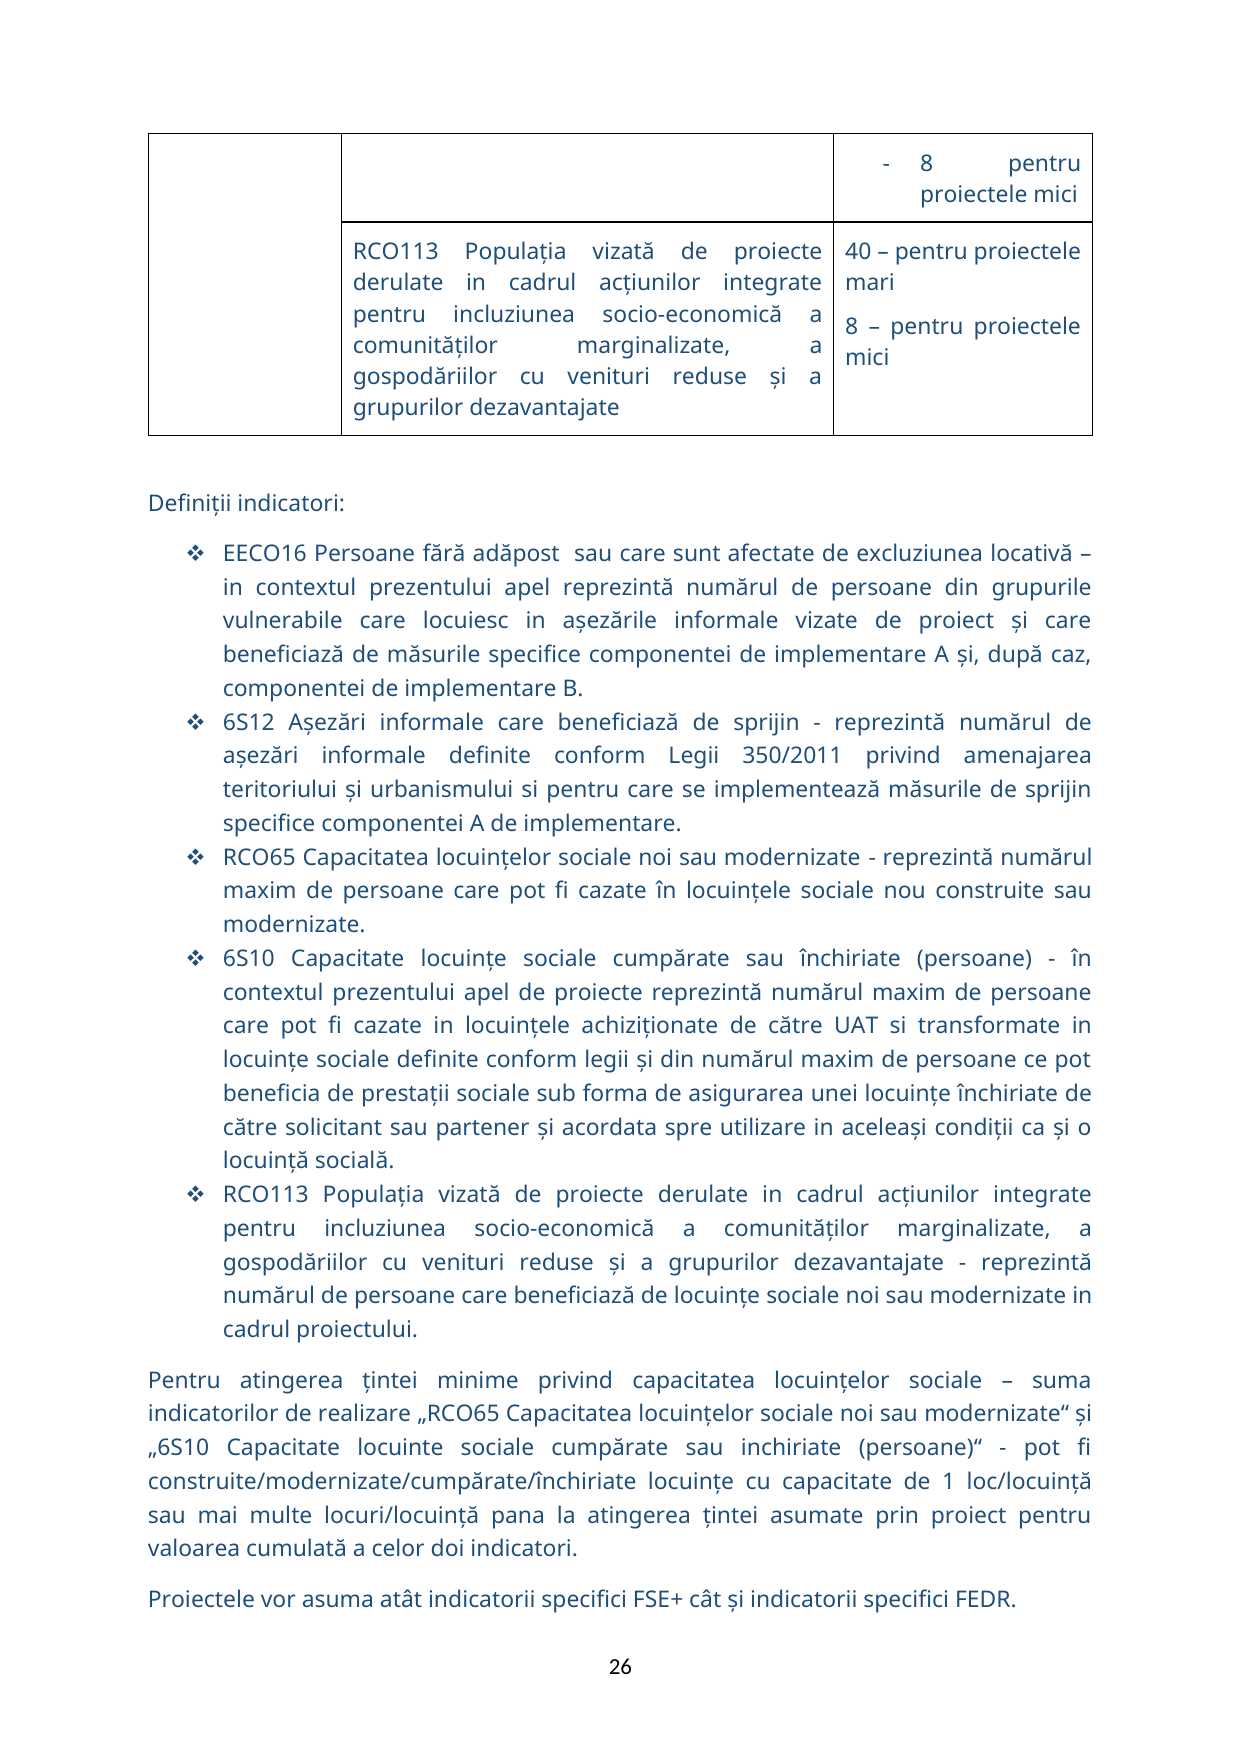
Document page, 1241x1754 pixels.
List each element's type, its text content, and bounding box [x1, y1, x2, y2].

list 6S12 Așezări informale care beneficiază de sprijin - reprezintă numărul de așezări informale definite conform Legii 350/2011 privind amenajarea teritoriului și urbanismului si pentru care se implementează măsurile de sprijin specifice componentei A de implementare. [185, 706, 1093, 838]
text Definiții indicatori: [148, 486, 1093, 518]
list RCO65 Capacitatea locuințelor sociale noi sau modernizate - reprezintă numărul maxim de persoane care pot fi cazate în locuințele sociale nou construite sau modernizate. [185, 841, 1093, 939]
list 6S10 Capacitate locuințe sociale cumpărate sau închiriate (persoane) - în contextul prezentului apel de proiecte reprezintă numărul maxim de persoane care pot fi cazate in locuințele achiziționate de către UAT si transformate in locuințe sociale definite conform legii și din numărul maxim de persoane ce pot beneficia de prestații sociale sub forma de asigurarea unei locuințe închiriate de către solicitant sau partener și acordata spre utilizare in aceleași condiții ca și o locuință socială. [185, 942, 1093, 1176]
text Proiectele vor asuma atât indicatorii specifici FSE+ cât și indicatorii specifici FEDR. [148, 1583, 1093, 1614]
list EECO16 Persoane fără adăpost sau care sunt afectate de excluziunea locativă – in contextul prezentului apel reprezintă numărul de persoane din grupurile vulnerabile care locuiesc in așezările informale vizate de proiect și care beneficiază de măsurile specifice componentei de implementare A și, după caz, componentei de implementare B. [185, 537, 1093, 703]
table_cell 40 – pentru proiectele mari 8 – pentru proiectele mici [834, 223, 1092, 435]
table_cell RCO113 Populația vizată de proiecte derulate in cadrul acțiunilor integrate pentru incluziunea socio-economică a comunităților marginalizate, a gospodăriilor cu venituri reduse și a grupurilor dezavantajate [342, 223, 833, 435]
text Pentru atingerea țintei minime privind capacitatea locuințelor sociale – suma indicatorilor de realizare „RCO65 Capacitatea locuințelor sociale noi sau modernizate“ și „6S10 Capacitate locuinte sociale cumpărate sau inchiriate (persoane)“ - pot fi construite/modernizate/cumpărate/închiriate locuințe cu capacitate de 1 loc/locuință sau mai multe locuri/locuință pana la atingerea țintei asumate prin proiect pentru valoarea cumulată a celor doi indicatori. [148, 1363, 1093, 1563]
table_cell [342, 134, 833, 221]
list RCO113 Populația vizată de proiecte derulate in cadrul acțiunilor integrate pentru incluziunea socio-economică a comunităților marginalizate, a gospodăriilor cu venituri reduse și a grupurilor dezavantajate - reprezintă numărul de persoane care beneficiază de locuințe sociale noi sau modernizate in cadrul proiectului. [185, 1178, 1093, 1344]
